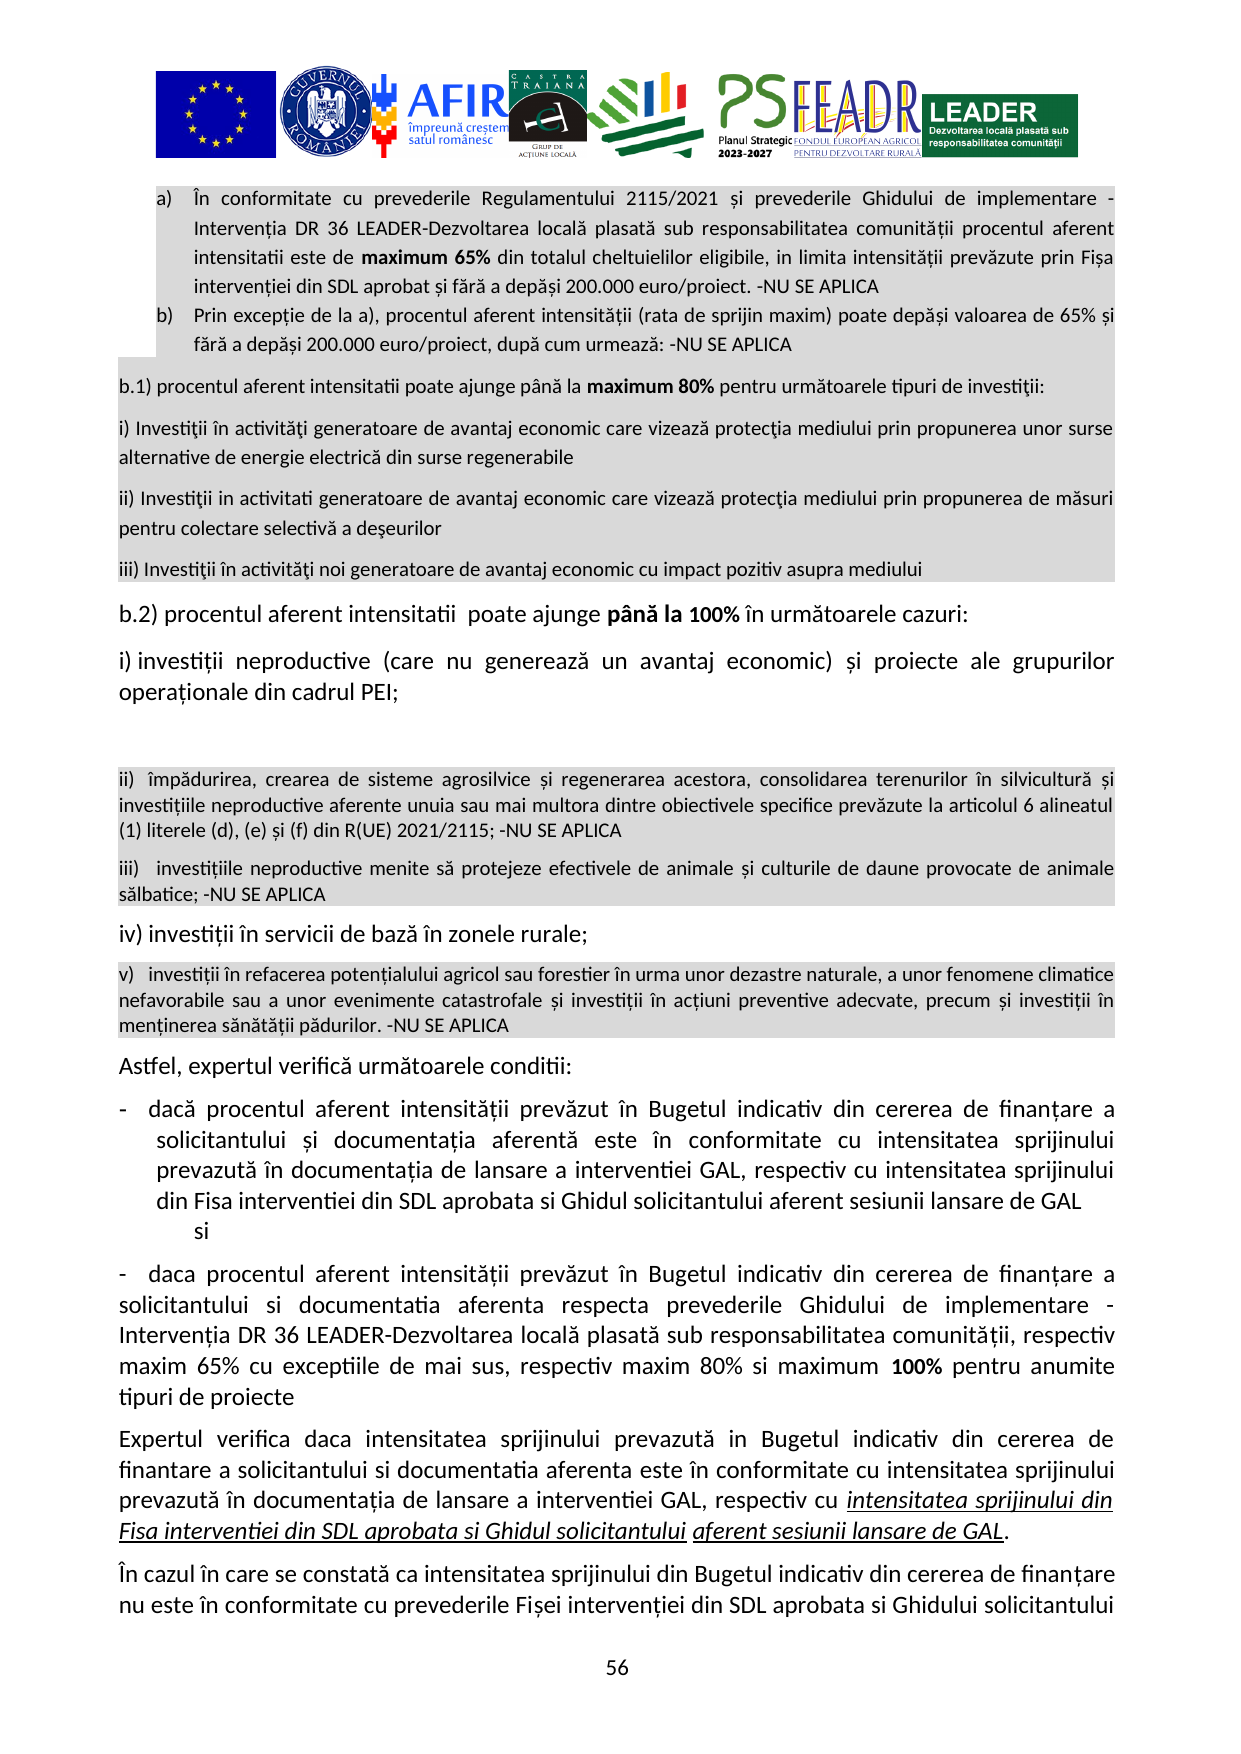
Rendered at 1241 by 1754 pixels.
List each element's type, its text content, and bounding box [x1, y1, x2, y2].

text ii) Investiţii in activitati generatoare de avantaj economic care vizează protecţia mediului prin propunerea de măsuri pentru colectare selectivă a deşeurilor [118, 486, 1115, 540]
list dacă procentul aferent intensității prevăzut în Bugetul indicativ din cererea de finanțare a solicitantului și documentația aferentă este în conformitate cu intensitatea sprijinului prevazută în documentația de lansare a interventiei GAL, respectiv cu intensitatea sprijinului din Fisa interventiei din SDL aprobata si Ghidul solicitantului aferent sesiunii lansare de GAL [118, 1093, 1115, 1216]
list investițiile neproductive menite să protejeze efectivele de animale și culturile de daune provocate de animale sălbatice; -NU SE APLICA [118, 855, 1115, 906]
text Astfel, expertul verifică următoarele conditii: [118, 1050, 1115, 1081]
list investiții neproductive (care nu generează un avantaj economic) și proiecte ale grupurilor operaționale din cadrul PEI; [118, 646, 1115, 707]
list investiții în servicii de bază în zonele rurale; [118, 919, 1115, 949]
text si [193, 1216, 1115, 1246]
list În conformitate cu prevederile Regulamentului 2115/2021 și prevederile Ghidului de implementare -Intervenția DR 36 LEADER-Dezvoltarea locală plasată sub responsabilitatea comunității procentul aferent intensitatii este de maximum 65% din totalul cheltuielilor eligibile, in limita intensităţii prevăzute prin Fişa intervenţiei din SDL aprobat şi fără a depăși 200.000 euro/proiect. -NU SE APLICA [156, 186, 1115, 298]
text b.2) procentul aferent intensitatii poate ajunge până la 100% în următoarele cazuri: [118, 598, 1115, 628]
text iii) Investiţii în activităţi noi generatoare de avantaj economic cu impact pozitiv asupra mediului [118, 556, 1115, 582]
list investiții în refacerea potențialului agricol sau forestier în urma unor dezastre naturale, a unor fenomene climatice nefavorabile sau a unor evenimente catastrofale și investiții în acțiuni preventive adecvate, precum și investiții în menținerea sănătății pădurilor. -NU SE APLICA [118, 962, 1115, 1038]
list împădurirea, crearea de sisteme agrosilvice și regenerarea acestora, consolidarea terenurilor în silvicultură și investițiile neproductive aferente unuia sau mai multora dintre obiectivele specifice prevăzute la articolul 6 alineatul (1) literele (d), (e) și (f) din R(UE) 2021/2115; -NU SE APLICA [118, 767, 1115, 843]
text - daca procentul aferent intensității prevăzut în Bugetul indicativ din cererea de finanțare a solicitantului si documentatia aferenta respecta prevederile Ghidului de implementare -Intervenția DR 36 LEADER-Dezvoltarea locală plasată sub responsabilitatea comunității, respectiv maxim 65% cu exceptiile de mai sus, respectiv maxim 80% si maximum 100% pentru anumite tipuri de proiecte [118, 1258, 1115, 1411]
list Prin excepție de la a), procentul aferent intensității (rata de sprijin maxim) poate depăși valoarea de 65% şi fără a depăși 200.000 euro/proiect, după cum urmează: -NU SE APLICA [156, 302, 1115, 357]
text Expertul verifica daca intensitatea sprijinului prevazută in Bugetul indicativ din cererea de finantare a solicitantului si documentatia aferenta este în conformitate cu intensitatea sprijinului prevazută în documentația de lansare a interventiei GAL, respectiv cu intensitatea sprijinului din Fisa interventiei din SDL aprobata si Ghidul solicitantului aferent sesiunii lansare de GAL. [118, 1424, 1115, 1546]
picture [155, 60, 1079, 158]
text i) Investiţii în activităţi generatoare de avantaj economic care vizează protecţia mediului prin propunerea unor surse alternative de energie electrică din surse regenerabile [118, 415, 1115, 469]
text b.1) procentul aferent intensitatii poate ajunge până la maximum 80% pentru următoarele tipuri de investiţii: [118, 373, 1115, 398]
